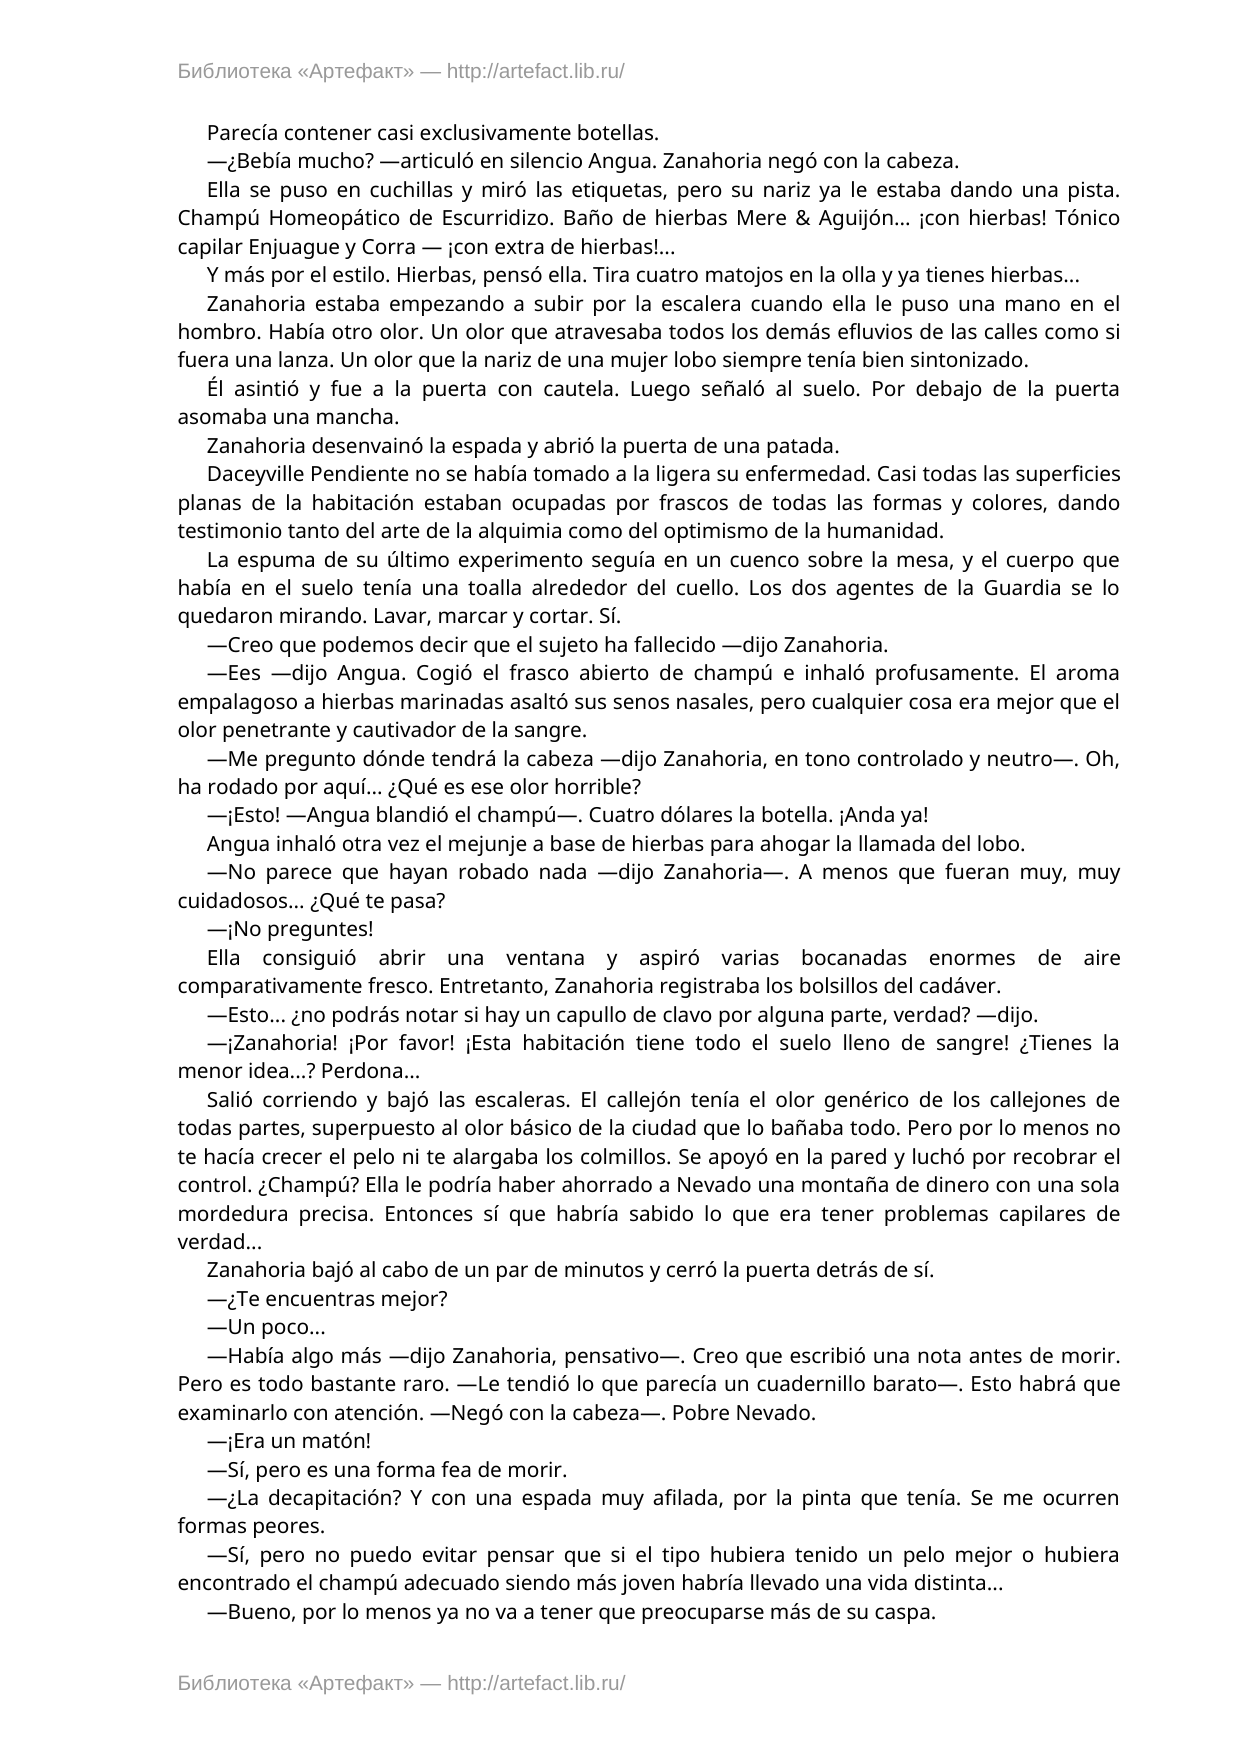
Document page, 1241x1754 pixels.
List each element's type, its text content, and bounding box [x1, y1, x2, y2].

text —¡Era un matón! [177, 1426, 1122, 1455]
text —Me pregunto dónde tendrá la cabeza —dijo Zanahoria, en tono controlado y neutro—. Oh, ha rodado por aquí... ¿Qué es ese olor horrible? [177, 744, 1122, 801]
text Zanahoria desenvainó la espada y abrió la puerta de una patada. [177, 431, 1122, 459]
text Ella se puso en cuchillas y miró las etiquetas, pero su nariz ya le estaba dando una pista. Champú Homeopático de Escurridizo. Baño de hierbas Mere & Aguijón... ¡con hierbas! Tónico capilar Enjuague y Corra — ¡con extra de hierbas!... [177, 175, 1122, 260]
text Salió corriendo y bajó las escaleras. El callejón tenía el olor genérico de los callejones de todas partes, superpuesto al olor básico de la ciudad que lo bañaba todo. Pero por lo menos no te hacía crecer el pelo ni te alargaba los colmillos. Se apoyó en la pared y luchó por recobrar el control. ¿Champú? Ella le podría haber ahorrado a Nevado una montaña de dinero con una sola mordedura precisa. Entonces sí que habría sabido lo que era tener problemas capilares de verdad... [177, 1085, 1122, 1256]
text —No parece que hayan robado nada —dijo Zanahoria—. A menos que fueran muy, muy cuidadosos... ¿Qué te pasa? [177, 857, 1122, 914]
text —¡No preguntes! [177, 914, 1122, 943]
text —¿Bebía mucho? —articuló en silencio Angua. Zanahoria negó con la cabeza. [177, 147, 1122, 175]
text —Sí, pero no puedo evitar pensar que si el tipo hubiera tenido un pelo mejor o hubiera encontrado el champú adecuado siendo más joven habría llevado una vida distinta... [177, 1540, 1122, 1597]
text Y más por el estilo. Hierbas, pensó ella. Tira cuatro matojos en la olla y ya tienes hierbas... [177, 260, 1122, 289]
text —¡Esto! —Angua blandió el champú—. Cuatro dólares la botella. ¡Anda ya! [177, 801, 1122, 829]
text Él asintió y fue a la puerta con cautela. Luego señaló al suelo. Por debajo de la puerta asomaba una mancha. [177, 374, 1122, 431]
text Zanahoria estaba empezando a subir por la escalera cuando ella le puso una mano en el hombro. Había otro olor. Un olor que atravesaba todos los demás efluvios de las calles como si fuera una lanza. Un olor que la nariz de una mujer lobo siempre tenía bien sintonizado. [177, 289, 1122, 374]
text —Ees —dijo Angua. Cogió el frasco abierto de champú e inhaló profusamente. El aroma empalagoso a hierbas marinadas asaltó sus senos nasales, pero cualquier cosa era mejor que el olor penetrante y cautivador de la sangre. [177, 658, 1122, 744]
text La espuma de su último experimento seguía en un cuenco sobre la mesa, y el cuerpo que había en el suelo tenía una toalla alrededor del cuello. Los dos agentes de la Guardia se lo quedaron mirando. Lavar, marcar y cortar. Sí. [177, 545, 1122, 630]
text —¡Zanahoria! ¡Por favor! ¡Esta habitación tiene todo el suelo lleno de sangre! ¿Tienes la menor idea...? Perdona... [177, 1028, 1122, 1085]
text —¿La decapitación? Y con una espada muy afilada, por la pinta que tenía. Se me ocurren formas peores. [177, 1483, 1122, 1540]
text —Había algo más —dijo Zanahoria, pensativo—. Creo que escribió una nota antes de morir. Pero es todo bastante raro. —Le tendió lo que parecía un cuadernillo barato—. Esto habrá que examinarlo con atención. —Negó con la cabeza—. Pobre Nevado. [177, 1341, 1122, 1426]
text Daceyville Pendiente no se había tomado a la ligera su enfermedad. Casi todas las superficies planas de la habitación estaban ocupadas por frascos de todas las formas y colores, dando testimonio tanto del arte de la alquimia como del optimismo de la humanidad. [177, 459, 1122, 545]
text —Sí, pero es una forma fea de morir. [177, 1455, 1122, 1483]
text Zanahoria bajó al cabo de un par de minutos y cerró la puerta detrás de sí. [177, 1256, 1122, 1284]
text Parecía contener casi exclusivamente botellas. [177, 118, 1122, 147]
text —Bueno, por lo menos ya no va a tener que preocuparse más de su caspa. [177, 1597, 1122, 1625]
text —Un poco... [177, 1312, 1122, 1341]
text —Esto... ¿no podrás notar si hay un capullo de clavo por alguna parte, verdad? —dijo. [177, 1000, 1122, 1028]
text —Creo que podemos decir que el sujeto ha fallecido —dijo Zanahoria. [177, 630, 1122, 658]
text Ella consiguió abrir una ventana y aspiró varias bocanadas enormes de aire comparativamente fresco. Entretanto, Zanahoria registraba los bolsillos del cadáver. [177, 943, 1122, 1000]
text —¿Te encuentras mejor? [177, 1284, 1122, 1312]
text Angua inhaló otra vez el mejunje a base de hierbas para ahogar la llamada del lobo. [177, 829, 1122, 857]
